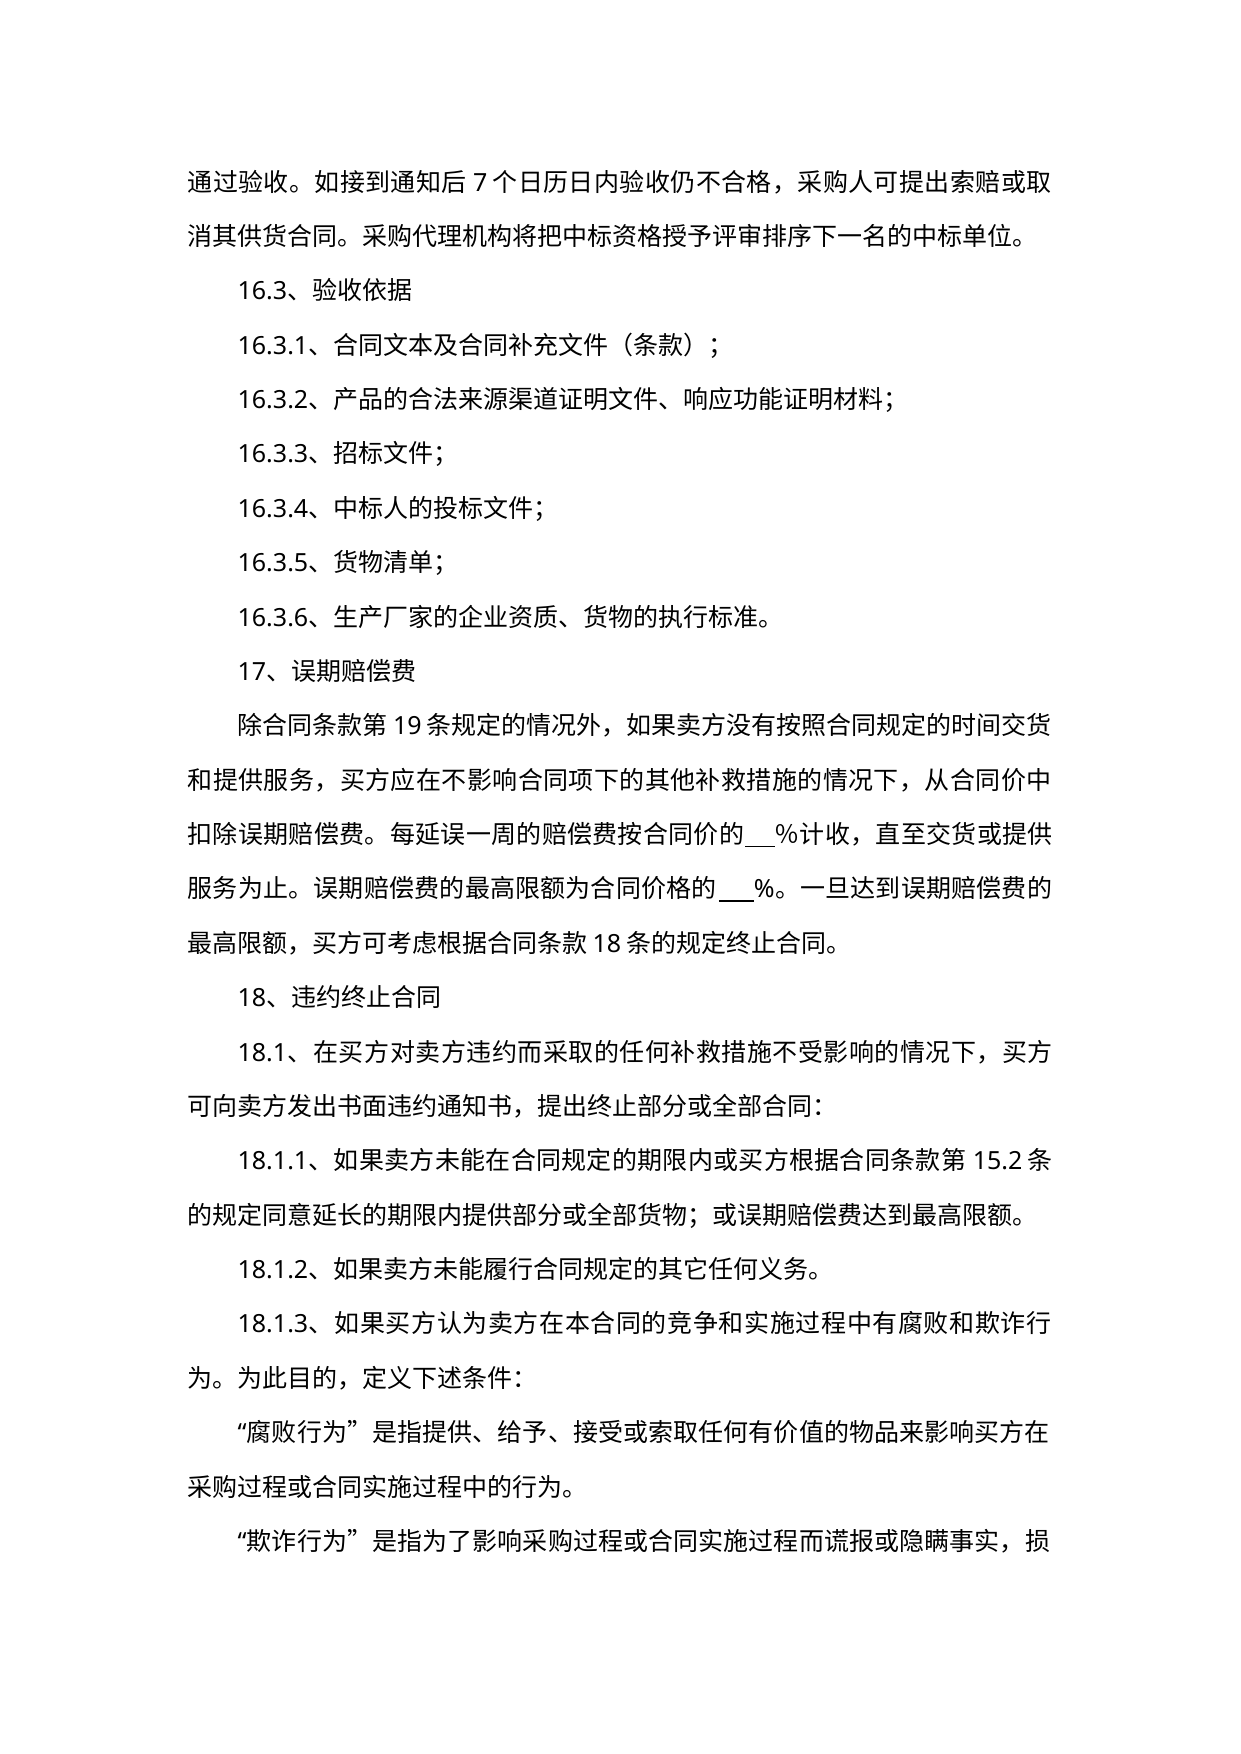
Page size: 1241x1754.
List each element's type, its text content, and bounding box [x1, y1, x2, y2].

text 除合同条款第19条规定的情况外，如果卖方没有按照合同规定的时间交货和提供服务，买方应在不影响合同项下的其他补救措施的情况下，从合同价中扣除误期赔偿费。每延误一周的赔偿费按合同价的 ％计收，直至交货或提供服务为止。误期赔偿费的最高限额为合同价格的 %。一旦达到误期赔偿费的最高限额，买方可考虑根据合同条款18条的规定终止合同。 [187, 706, 1053, 959]
text 17、误期赔偿费 [187, 651, 1053, 688]
text 18.1、在买方对卖方违约而采取的任何补救措施不受影响的情况下，买方可向卖方发出书面违约通知书，提出终止部分或全部合同： [187, 1032, 1053, 1123]
text 18.1.1、如果卖方未能在合同规定的期限内或买方根据合同条款第15.2条的规定同意延长的期限内提供部分或全部货物；或误期赔偿费达到最高限额。 [187, 1141, 1053, 1231]
text 18.1.3、如果买方认为卖方在本合同的竞争和实施过程中有腐败和欺诈行为。为此目的，定义下述条件： [187, 1304, 1053, 1394]
text “腐败行为”是指提供、给予、接受或索取任何有价值的物品来影响买方在采购过程或合同实施过程中的行为。 [187, 1413, 1053, 1503]
text 16.3.5、货物清单； [187, 543, 1053, 579]
text 16.3.4、中标人的投标文件； [187, 488, 1053, 524]
text 16.3、验收依据 [187, 271, 1053, 307]
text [187, 162, 1053, 253]
text 16.3.3、招标文件； [187, 434, 1053, 470]
text 16.3.6、生产厂家的企业资质、货物的执行标准。 [187, 597, 1053, 633]
text 18.1.2、如果卖方未能履行合同规定的其它任何义务。 [187, 1249, 1053, 1286]
text 18、违约终止合同 [187, 978, 1053, 1014]
text 16.3.2、产品的合法来源渠道证明文件、响应功能证明材料； [187, 379, 1053, 416]
text 16.3.1、合同文本及合同补充文件（条款）； [187, 325, 1053, 361]
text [187, 1521, 1053, 1558]
